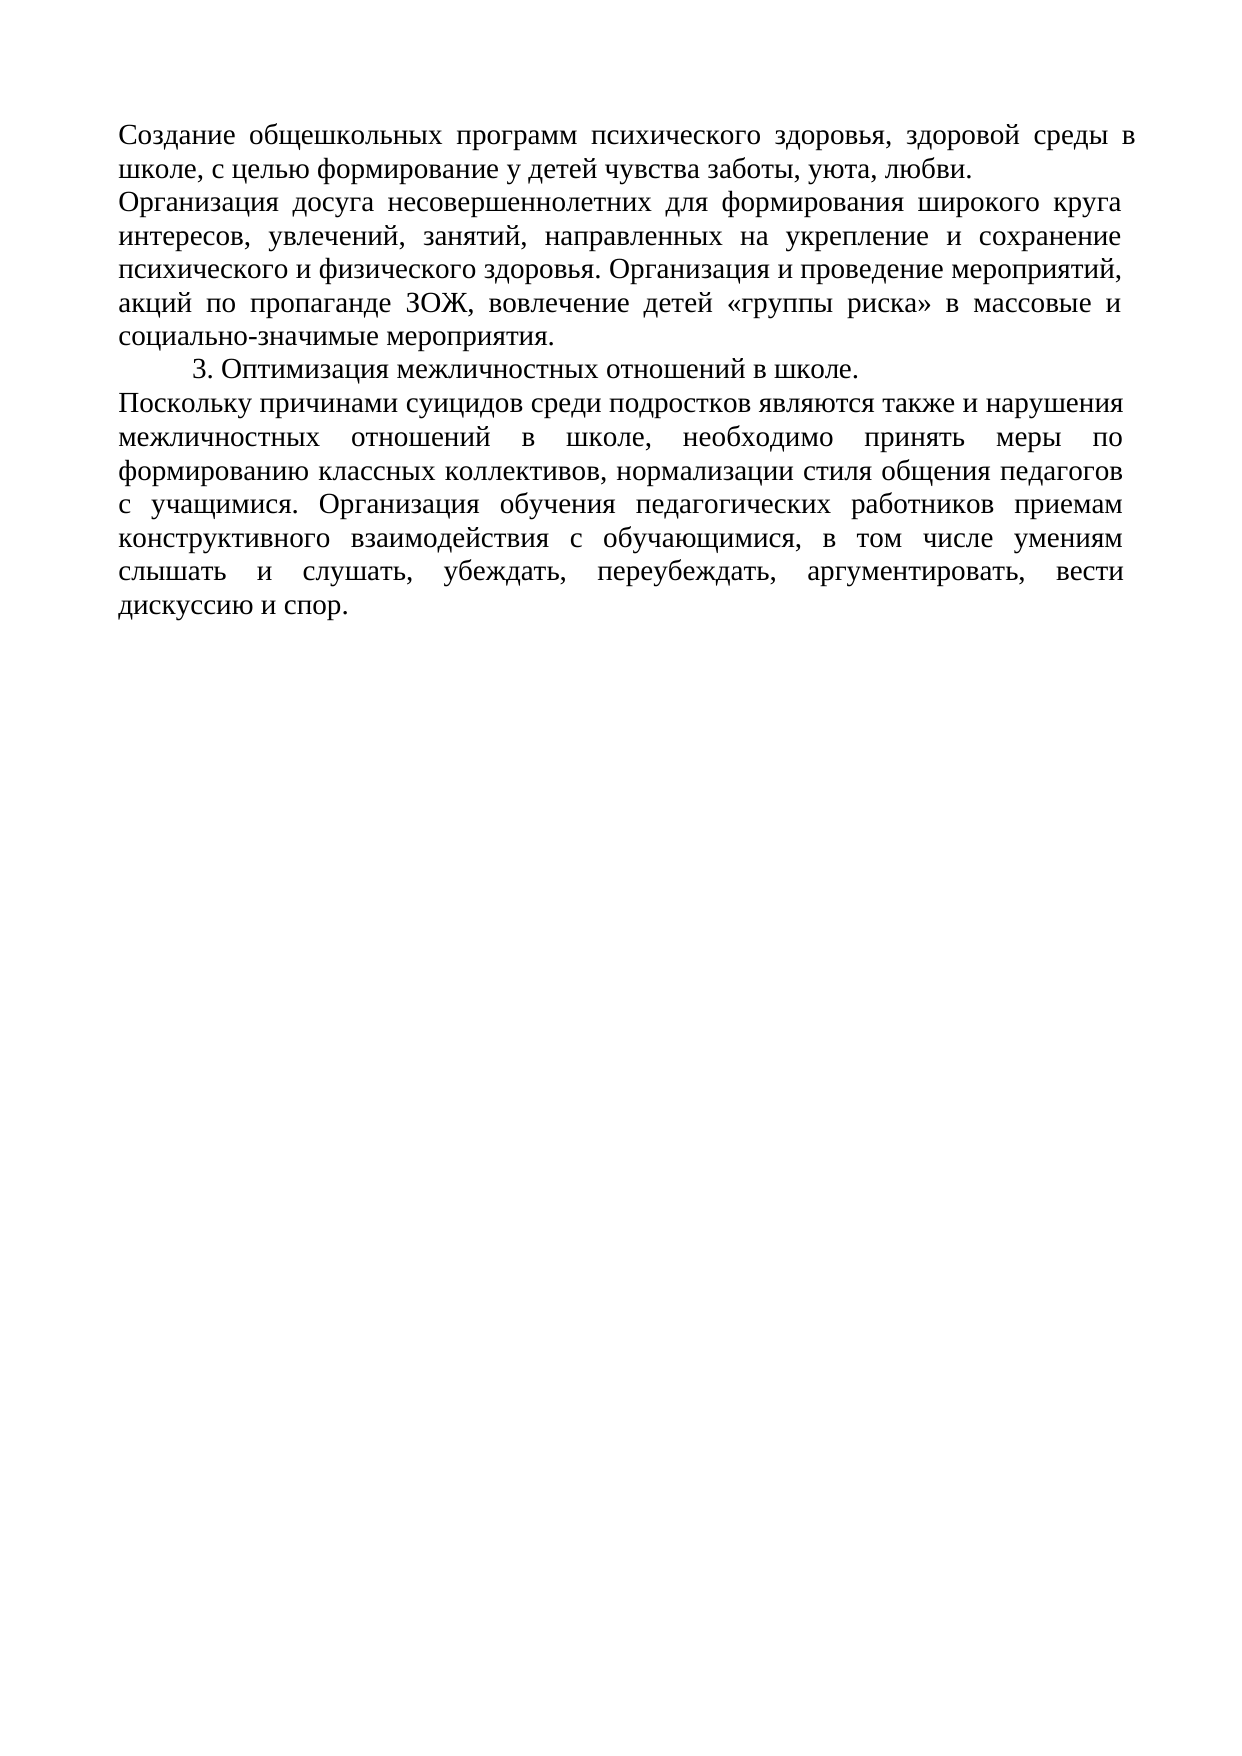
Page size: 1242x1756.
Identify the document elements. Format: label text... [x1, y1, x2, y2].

text Организация досуга несовершеннолетних для формирования широкого круга интересов, увлечений, занятий, направленных на укрепление и сохранение психического и физического здоровья. Организация и проведение мероприятий, акций по пропаганде ЗОЖ, вовлечение детей «группы риска» в массовые и социально-значимые мероприятия. [118, 184, 1122, 352]
text Поскольку причинами суицидов среди подростков являются также и нарушения межличностных отношений в школе, необходимо принять меры по формированию классных коллективов, нормализации стиля общения педагогов с учащимися. Организация обучения педагогических работников приемам конструктивного взаимодействия с обучающимися, в том числе умениям слышать и слушать, убеждать, переубеждать, аргументировать, вести дискуссию и спор. [118, 386, 1124, 620]
list Оптимизация межличностных отношений в школе. [192, 352, 1135, 386]
text Создание общешкольных программ психического здоровья, здоровой среды в школе, с целью формирование у детей чувства заботы, уюта, любви. [118, 117, 1135, 184]
